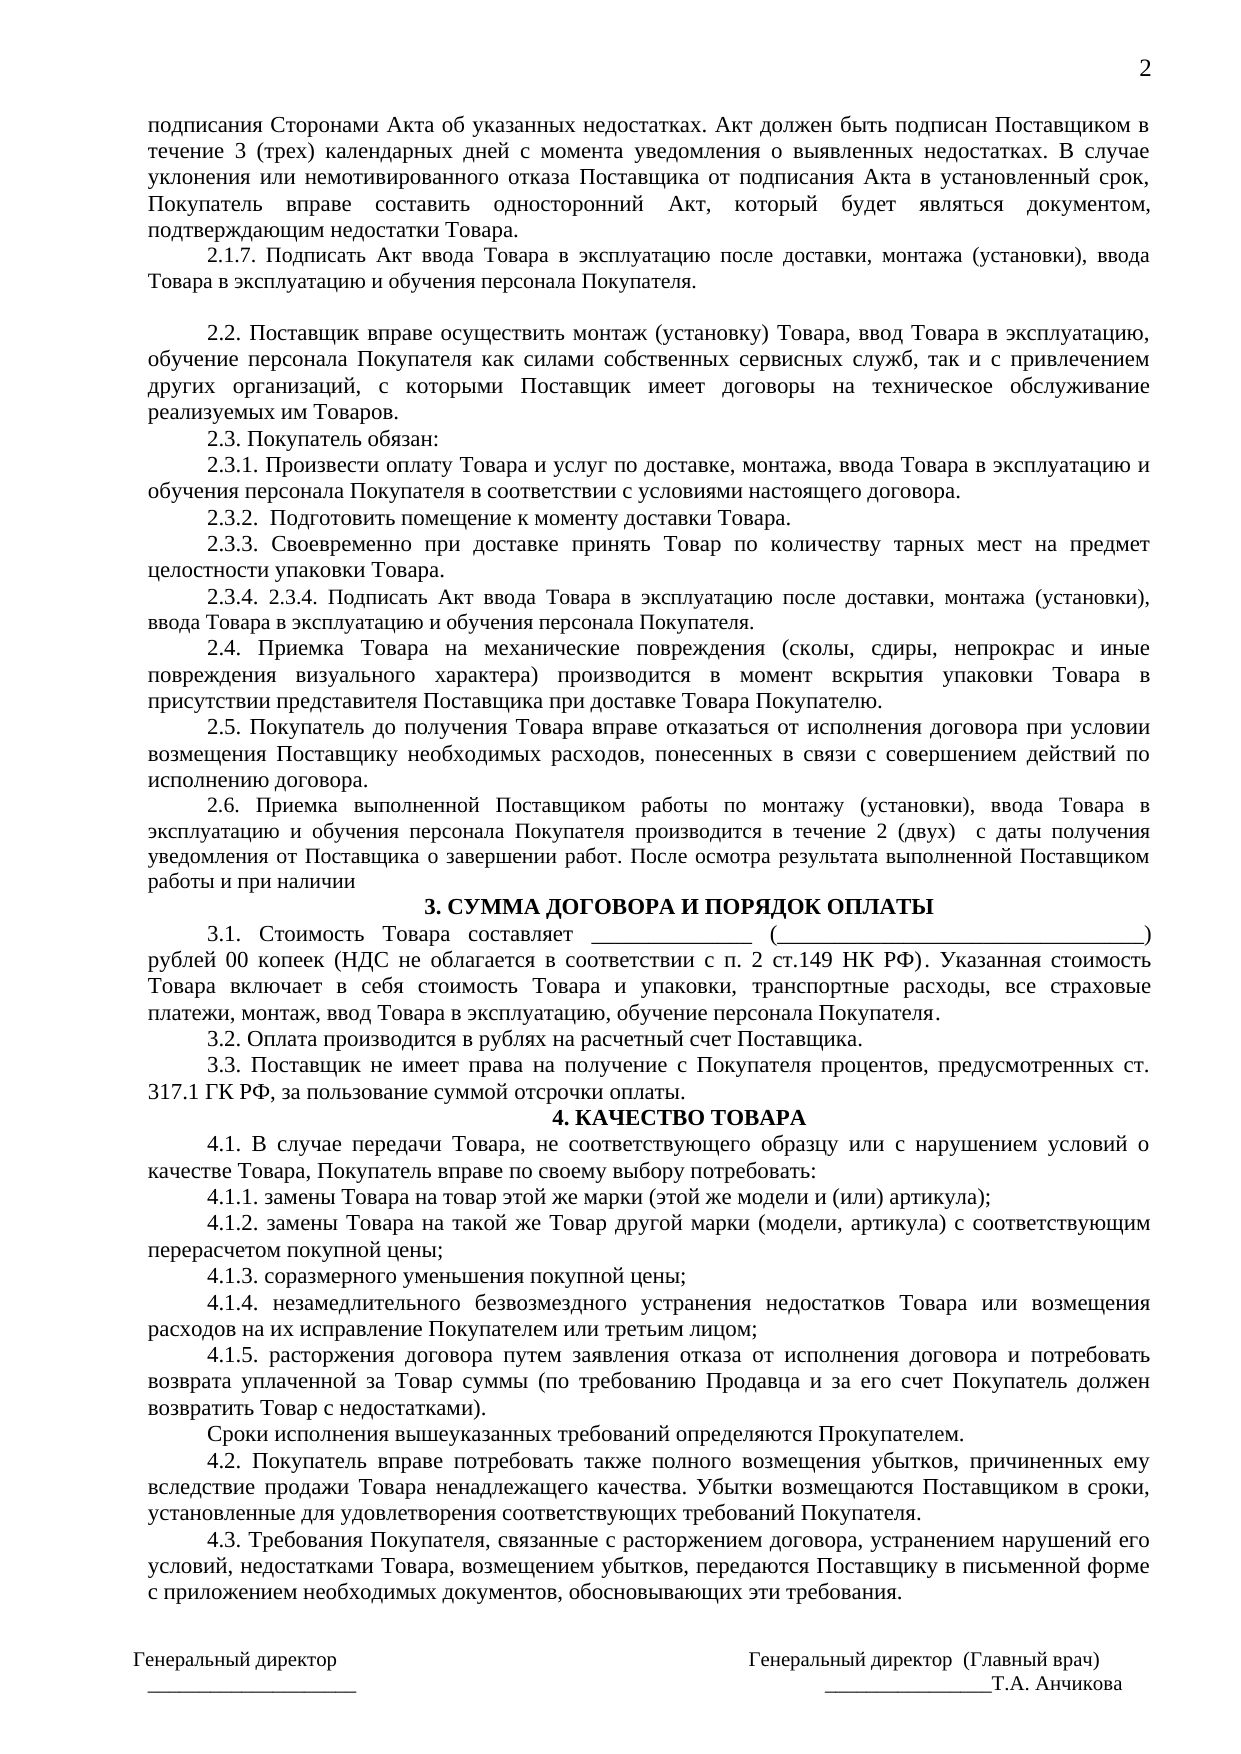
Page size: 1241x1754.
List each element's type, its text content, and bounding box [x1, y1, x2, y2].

text 2.3. Покупатель обязан: [148, 424, 1152, 451]
text 3.3. Поставщик не имеет права на получение с Покупателя процентов, предусмотренных ст. 317.1 ГК РФ, за пользование суммой отсрочки оплаты. [148, 1051, 1152, 1104]
text 3.2. Оплата производится в рублях на расчетный счет Поставщика. [148, 1025, 1152, 1051]
text 2.3.1. Произвести оплату Товара и услуг по доставке, монтажа, ввода Товара в эксплуатацию и обучения персонала Покупателя в соответствии с условиями настоящего договора. [148, 451, 1152, 504]
text 2.6. Приемка выполненной Поставщиком работы по монтажу (установки), ввода Товара в эксплуатацию и обучения персонала Покупателя производится в течение 2 (двух) с даты получения уведомления от Поставщика о завершении работ. После осмотра результата выполненной Поставщиком работы и при наличии [148, 792, 1152, 893]
text 2.2. Поставщик вправе осуществить монтаж (установку) Товара, ввод Товара в эксплуатацию, обучение персонала Покупателя как силами собственных сервисных служб, так и с привлечением других организаций, с которыми Поставщик имеет договоры на техническое обслуживание реализуемых им Товаров. [148, 319, 1152, 424]
text Сроки исполнения вышеуказанных требований определяются Прокупателем. [148, 1420, 1152, 1447]
text 4.1.4. незамедлительного безвозмездного устранения недостатков Товара или возмещения расходов на их исправление Покупателем или третьим лицом; [148, 1288, 1152, 1341]
text 4.1.5. расторжения договора путем заявления отказа от исполнения договора и потребовать возврата уплаченной за Товар суммы (по требованию Продавца и за его счет Покупатель должен возвратить Товар с недостатками). [148, 1341, 1152, 1420]
text 4.1.3. соразмерного уменьшения покупной цены; [148, 1262, 1152, 1288]
text 4.1. В случае передачи Товара, не соответствующего образцу или с нарушением условий о качестве Товара, Покупатель вправе по своему выбору потребовать: [148, 1130, 1152, 1183]
text 2.3.2. Подготовить помещение к моменту доставки Товара. [148, 504, 1152, 530]
text 3. СУММА ДОГОВОРА И ПОРЯДОК ОПЛАТЫ [148, 893, 1152, 919]
text 2.5. Покупатель до получения Товара вправе отказаться от исполнения договора при условии возмещения Поставщику необходимых расходов, понесенных в связи с совершением действий по исполнению договора. [148, 713, 1152, 792]
text 2.4. Приемка Товара на механические повреждения (сколы, сдиры, непрокрас и иные повреждения визуального характера) производится в момент вскрытия упаковки Товара в присутствии представителя Поставщика при доставке Товара Покупателю. [148, 634, 1152, 713]
text 4.2. Покупатель вправе потребовать также полного возмещения убытков, причиненных ему вследствие продажи Товара ненадлежащего качества. Убытки возмещаются Поставщиком в сроки, установленные для удовлетворения соответствующих требований Покупателя. [148, 1447, 1152, 1526]
text 2.3.3. Своевременно при доставке принять Товар по количеству тарных мест на предмет целостности упаковки Товара. [148, 530, 1152, 583]
text 2.1.7. Подписать Акт ввода Товара в эксплуатацию после доставки, монтажа (установки), ввода Товара в эксплуатацию и обучения персонала Покупателя. [148, 242, 1152, 293]
text 4. КАЧЕСТВО ТОВАРА [148, 1104, 1152, 1130]
text 2.3.4. 2.3.4. Подписать Акт ввода Товара в эксплуатацию после доставки, монтажа (установки), ввода Товара в эксплуатацию и обучения персонала Покупателя. [148, 583, 1152, 634]
text 3.1. Стоимость Товара составляет ______________ (________________________________) рублей 00 копеек (НДС не облагается в соответствии с п. 2 ст.149 НК РФ). Указанная стоимость Товара включает в себя стоимость Товара и упаковки, транспортные расходы, все страховые платежи, монтаж, ввод Товара в эксплуатацию, обучение персонала Покупателя. [148, 919, 1152, 1025]
text 4.3. Требования Покупателя, связанные с расторжением договора, устранением нарушений его условий, недостатками Товара, возмещением убытков, передаются Поставщику в письменной форме с приложением необходимых документов, обосновывающих эти требования. [148, 1526, 1152, 1605]
text 4.1.2. замены Товара на такой же Товар другой марки (модели, артикула) с соответствующим перерасчетом покупной цены; [148, 1209, 1152, 1262]
text 4.1.1. замены Товара на товар этой же марки (этой же модели и (или) артикула); [148, 1183, 1152, 1209]
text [148, 111, 1152, 242]
